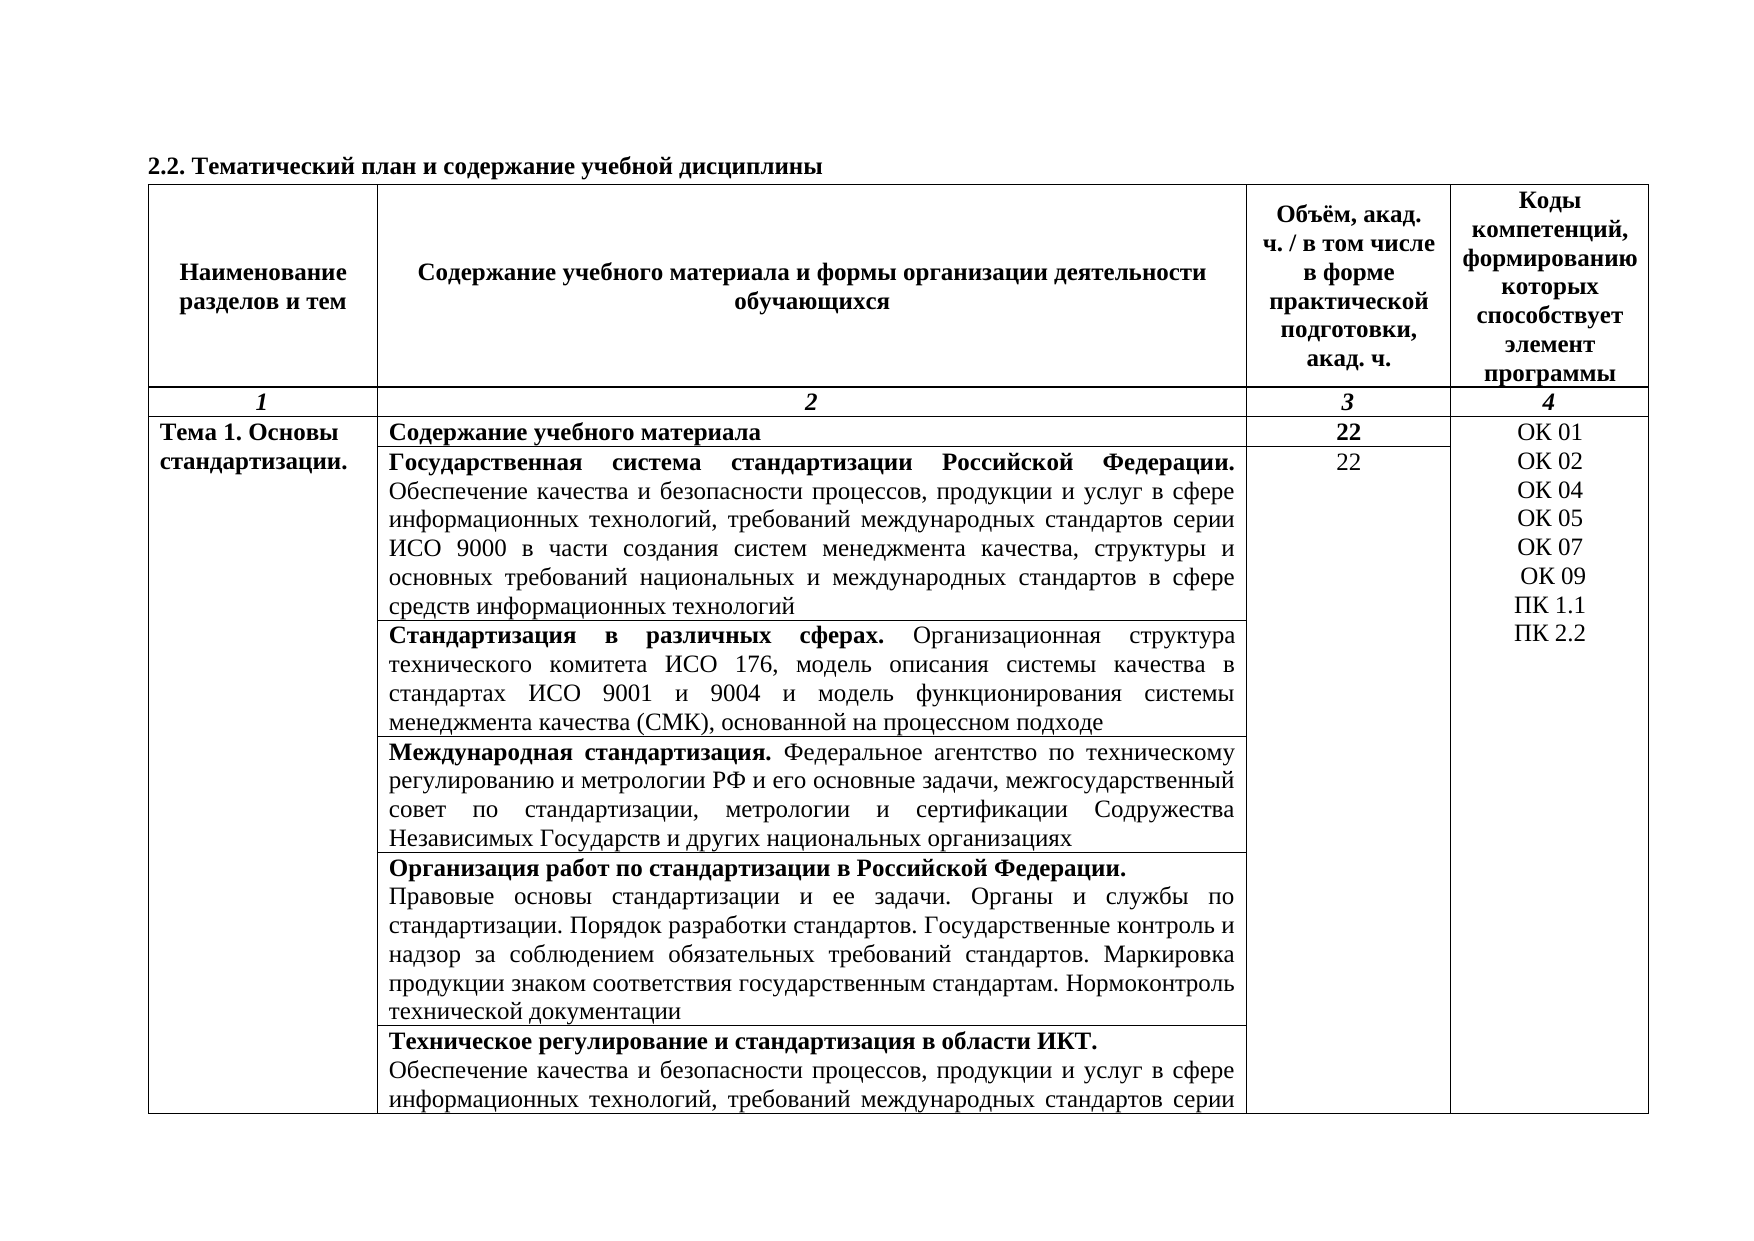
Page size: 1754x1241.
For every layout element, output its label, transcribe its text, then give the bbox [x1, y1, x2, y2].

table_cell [378, 1026, 1246, 1112]
table_cell 4 [1451, 388, 1648, 416]
table_cell Стандартизация в различных сферах. Организационная структура технического комитета ИСО 176, модель описания системы качества в стандартах ИСО 9001 и 9004 и модель функционирования системы менеджмента качества (СМК), основанной на процессном подходе [378, 621, 1246, 736]
table_header Наименование разделов и тем [149, 185, 377, 386]
table_cell Государственная система стандартизации Российской Федерации. Обеспечение качества и безопасности процессов, продукции и услуг в сфере информационных технологий, требований международных стандартов серии ИСО 9000 в части создания систем менеджмента качества, структуры и основных требований национальных и международных стандартов в сфере средств информационных технологий [378, 447, 1246, 619]
text 2.2. Тематический план и содержание учебной дисциплины [148, 151, 1695, 180]
table_cell 3 [1247, 388, 1450, 416]
table_cell Международная стандартизация. Федеральное агентство по техническому регулированию и метрологии РФ и его основные задачи, межгосударственный совет по стандартизации, метрологии и сертификации Содружества Независимых Государств и других национальных организациях [378, 737, 1246, 852]
table_cell 22 [1247, 447, 1450, 1112]
table_cell 22 [1247, 417, 1450, 446]
table_cell 1 [149, 388, 377, 416]
table_header Коды компетенций, формированию которых способствует элемент программы [1451, 185, 1648, 386]
table_cell Тема 1. Основы стандартизации. [149, 417, 377, 1112]
table_cell ОК 01 ОК 02 ОК 04 ОК 05 ОК 07 ОК 09 ПК 1.1 ПК 2.2 [1451, 417, 1648, 1112]
table_cell Организация работ по стандартизации в Российской Федерации. Правовые основы стандартизации и ее задачи. Органы и службы по стандартизации. Порядок разработки стандартов. Государственные контроль и надзор за соблюдением обязательных требований стандартов. Маркировка продукции знаком соответствия государственным стандартам. Нормоконтроль технической документации [378, 853, 1246, 1025]
table_header Содержание учебного материала и формы организации деятельности обучающихся [378, 185, 1246, 386]
table_header Объём, акад. ч. / в том числе в форме практической подготовки, акад. ч. [1247, 185, 1450, 386]
table_cell 2 [378, 388, 1246, 416]
table_cell Содержание учебного материала [378, 417, 1246, 446]
